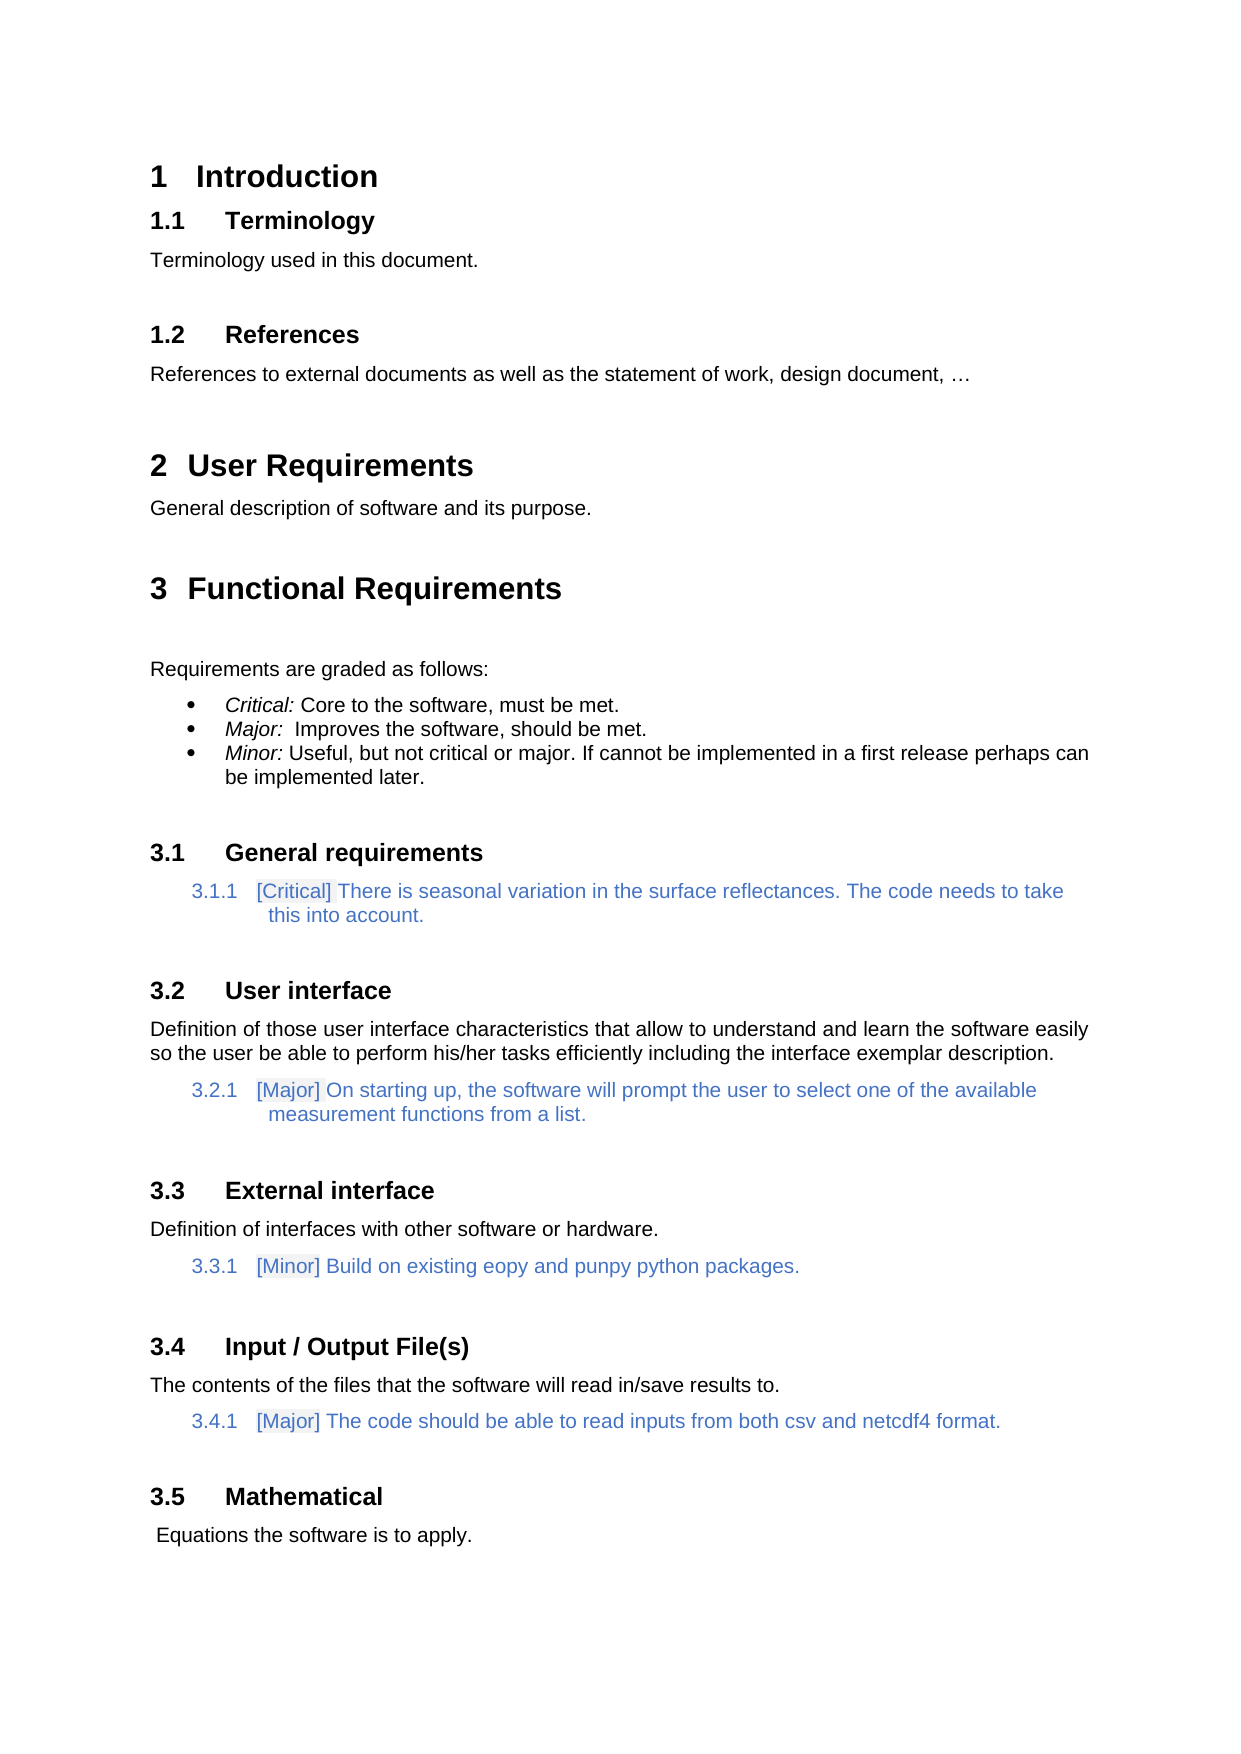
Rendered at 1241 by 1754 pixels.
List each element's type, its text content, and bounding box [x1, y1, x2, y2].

subtitle References [150, 321, 1090, 349]
subtitle Input / Output File(s) [150, 1331, 1090, 1360]
subtitle Functional Requirements [150, 570, 1090, 606]
subtitle [Major] The code should be able to read inputs from both csv and netcdf4 format. [320, 1409, 1090, 1433]
text Definition of interfaces with other software or hardware. [150, 1217, 1090, 1241]
text The contents of the files that the software will read in/save results to. [150, 1373, 1090, 1397]
subtitle Mathematical [150, 1482, 1090, 1511]
subtitle [Critical] There is seasonal variation in the surface reflectances. The code needs to take this into account. [191, 879, 1090, 927]
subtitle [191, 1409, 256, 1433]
text Equations the software is to apply. [150, 1523, 1090, 1547]
text Terminology used in this document. [150, 248, 1090, 272]
subtitle [Minor] Build on existing eopy and punpy python packages. [320, 1254, 1090, 1278]
text Requirements are graded as follows: [150, 656, 1090, 680]
subtitle Introduction [150, 158, 1090, 194]
text References to external documents as well as the statement of work, design document, … [150, 362, 1090, 386]
list Critical: Core to the software, must be met. [187, 693, 1090, 717]
list Minor: Useful, but not critical or major. If cannot be implemented in a first release perhaps can be implemented later. [187, 741, 1090, 789]
subtitle [Major] On starting up, the software will prompt the user to select one of the available measurement functions from a list. [191, 1078, 1090, 1126]
subtitle User interface [150, 976, 1090, 1005]
subtitle General requirements [150, 838, 1090, 867]
subtitle User Requirements [150, 447, 1090, 483]
text Definition of those user interface characteristics that allow to understand and learn the software easily so the user be able to perform his/her tasks efficiently including the interface exemplar description. [150, 1017, 1090, 1065]
subtitle External interface [150, 1176, 1090, 1205]
list Major: Improves the software, should be met. [187, 717, 1090, 741]
text General description of software and its purpose. [150, 496, 1090, 519]
subtitle Terminology [150, 206, 1090, 235]
